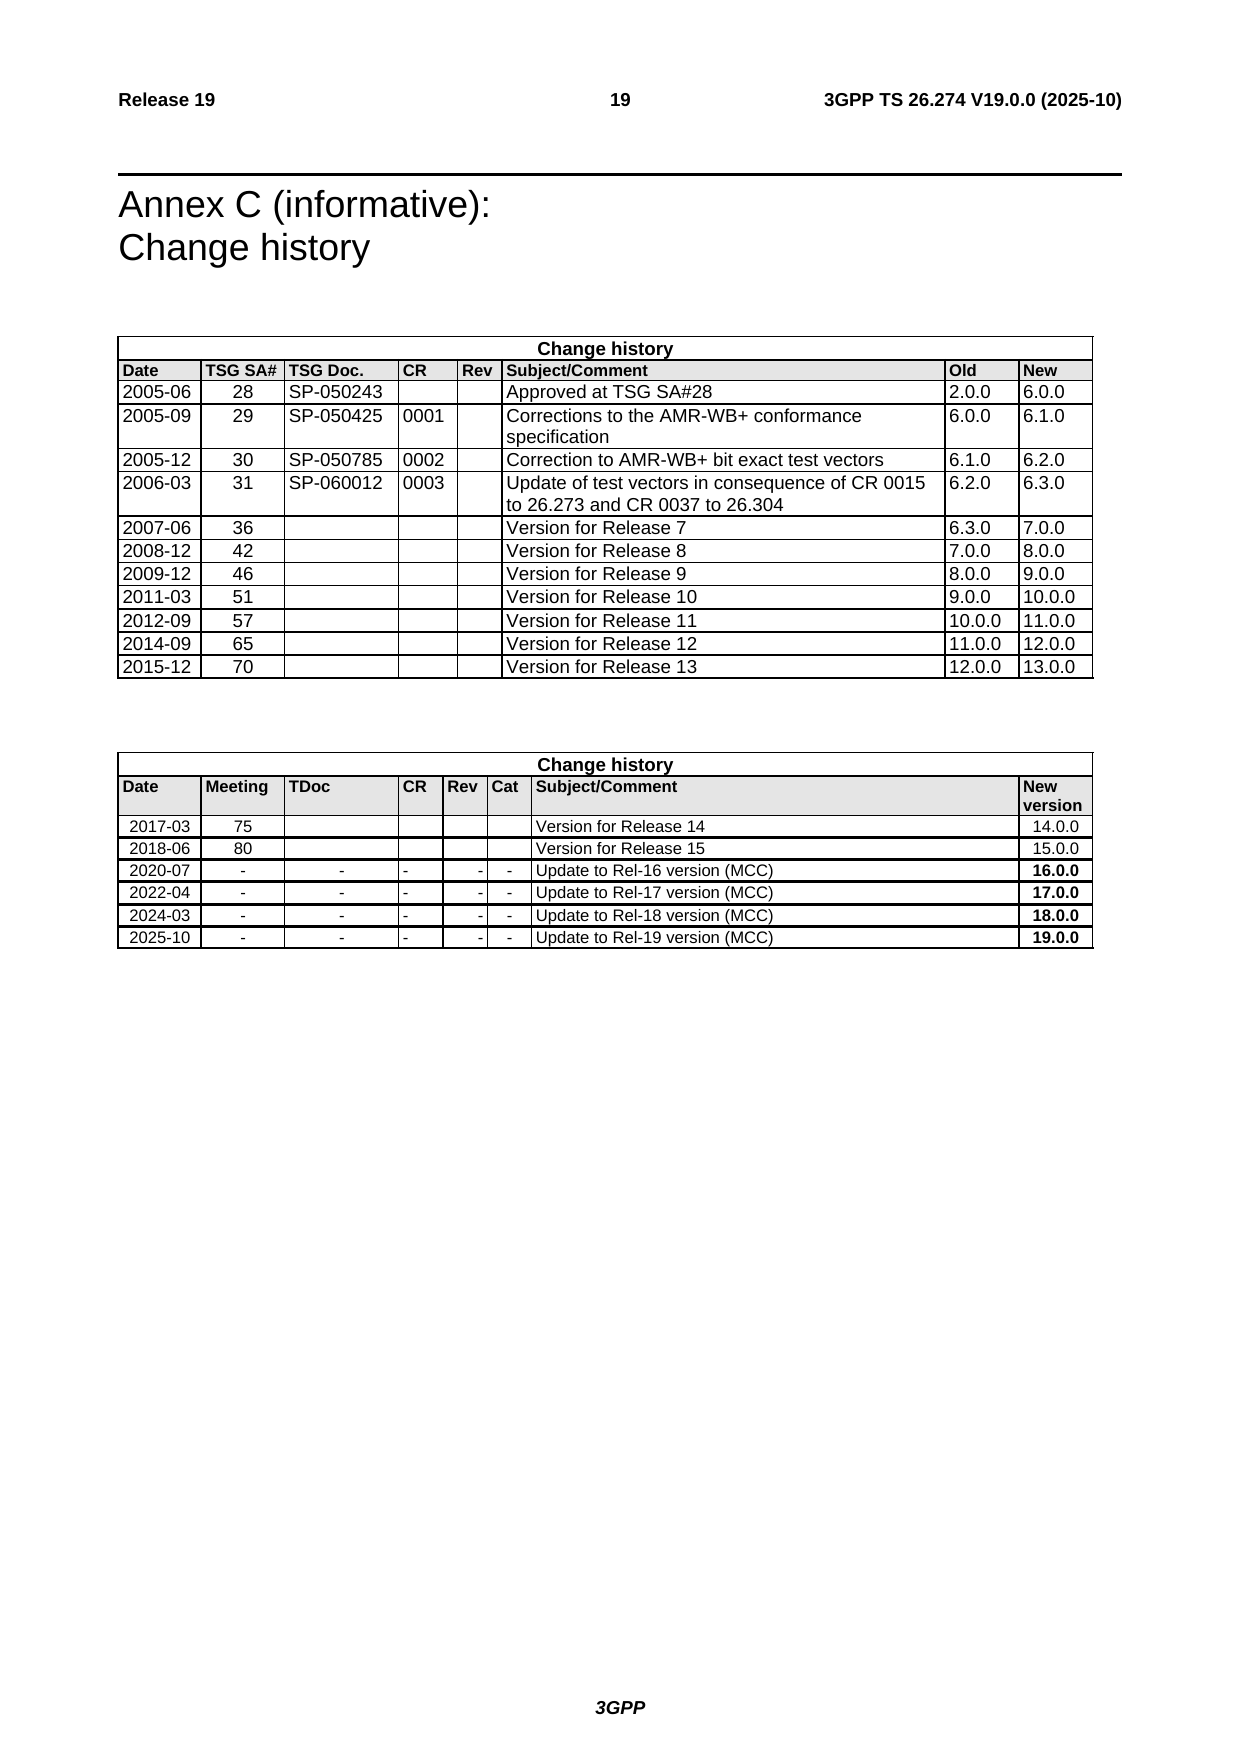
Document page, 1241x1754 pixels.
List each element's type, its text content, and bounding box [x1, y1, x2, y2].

table_cell Corrections to the AMR-WB+ conformance specification [503, 405, 944, 447]
table_cell [399, 610, 457, 631]
table_cell - [444, 928, 487, 947]
table_cell - [202, 883, 284, 902]
table_cell Date [119, 361, 200, 380]
table_cell [399, 563, 457, 585]
table_cell Subject/Comment [503, 361, 944, 380]
table_cell SP-050425 [285, 405, 398, 447]
table_cell SP-050785 [285, 449, 398, 471]
table_cell - [285, 928, 398, 947]
table_cell [285, 633, 398, 654]
table_cell 65 [202, 633, 284, 654]
table_cell 6.1.0 [946, 449, 1018, 471]
table_cell 8.0.0 [1020, 540, 1092, 562]
table_cell 2006-03 [119, 472, 200, 515]
table_cell - [285, 861, 398, 880]
table_cell 17.0.0 [1020, 883, 1092, 902]
table_cell 18.0.0 [1020, 906, 1092, 925]
table_cell 15.0.0 [1020, 839, 1092, 858]
table_cell 2011-03 [119, 586, 200, 608]
subtitle Annex C (informative): Change history [118, 176, 1122, 268]
table_cell 46 [202, 563, 284, 585]
table_cell [399, 816, 442, 836]
table_cell 2017-03 [119, 816, 200, 836]
table_cell 31 [202, 472, 284, 515]
table_cell Update of test vectors in consequence of CR 0015 to 26.273 and CR 0037 to 26.304 [503, 472, 944, 515]
table_cell New [1020, 361, 1092, 380]
table_cell 7.0.0 [1020, 517, 1092, 538]
table_cell [458, 586, 501, 608]
table_cell Old [946, 361, 1018, 380]
table_cell 2.0.0 [946, 381, 1018, 403]
table_cell [285, 656, 398, 677]
table_cell Cat [488, 777, 531, 815]
table_cell 2008-12 [119, 540, 200, 562]
table_cell 2005-12 [119, 449, 200, 471]
table_cell 6.0.0 [1020, 381, 1092, 403]
table_cell [399, 586, 457, 608]
table_cell - [444, 861, 487, 880]
table_cell [488, 816, 531, 836]
table_cell [458, 381, 501, 403]
table_cell Subject/Comment [532, 777, 1018, 815]
table_cell 13.0.0 [1020, 656, 1092, 677]
table_cell Update to Rel-17 version (MCC) [532, 883, 1018, 902]
table_cell 9.0.0 [946, 586, 1018, 608]
table_cell 2025-10 [119, 928, 200, 947]
table_cell - [399, 861, 442, 880]
table_cell [399, 517, 457, 538]
table_cell [285, 816, 398, 836]
table_cell 8.0.0 [946, 563, 1018, 585]
table_cell 0001 [399, 405, 457, 447]
table_cell [399, 633, 457, 654]
table_header Change history [119, 337, 1092, 359]
table_cell - [488, 861, 531, 880]
table_cell - [399, 928, 442, 947]
table_cell New version [1020, 777, 1092, 815]
table_cell 2024-03 [119, 906, 200, 925]
table_cell CR [399, 777, 442, 815]
table_cell - [202, 861, 284, 880]
table_cell [399, 656, 457, 677]
table_cell 2007-06 [119, 517, 200, 538]
table_cell - [202, 928, 284, 947]
table_cell Update to Rel-19 version (MCC) [532, 928, 1018, 947]
table_cell [458, 517, 501, 538]
table_header Change history [119, 753, 1092, 775]
table_cell 80 [202, 839, 284, 858]
table_cell - [444, 883, 487, 902]
table_cell - [444, 906, 487, 925]
table_cell 6.0.0 [946, 405, 1018, 447]
table_cell 10.0.0 [946, 610, 1018, 631]
table_cell [285, 610, 398, 631]
table_cell Version for Release 12 [503, 633, 944, 654]
table_cell [458, 656, 501, 677]
table_cell [458, 540, 501, 562]
table_cell [458, 405, 501, 447]
table_cell Meeting [202, 777, 284, 815]
table_cell SP-060012 [285, 472, 398, 515]
table_cell TSG Doc. [285, 361, 398, 380]
table_cell 57 [202, 610, 284, 631]
table_cell 2005-09 [119, 405, 200, 447]
table_cell 0003 [399, 472, 457, 515]
table_cell [285, 540, 398, 562]
table_cell 2020-07 [119, 861, 200, 880]
table_cell 6.3.0 [946, 517, 1018, 538]
table_cell 7.0.0 [946, 540, 1018, 562]
table_cell TSG SA# [202, 361, 284, 380]
table_cell - [202, 906, 284, 925]
table_cell 12.0.0 [1020, 633, 1092, 654]
table_cell 2015-12 [119, 656, 200, 677]
table_cell 0002 [399, 449, 457, 471]
table_cell [285, 517, 398, 538]
table_cell [444, 839, 487, 858]
table_cell Version for Release 10 [503, 586, 944, 608]
table_cell 2005-06 [119, 381, 200, 403]
table_cell [285, 563, 398, 585]
table_cell Approved at TSG SA#28 [503, 381, 944, 403]
table_cell 14.0.0 [1020, 816, 1092, 836]
table_cell Version for Release 15 [532, 839, 1018, 858]
table_cell [399, 381, 457, 403]
table_cell 2018-06 [119, 839, 200, 858]
table_cell 2022-04 [119, 883, 200, 902]
table_cell - [488, 906, 531, 925]
table_cell CR [399, 361, 457, 380]
table_cell Rev [444, 777, 487, 815]
table_cell 6.2.0 [946, 472, 1018, 515]
table_cell Date [119, 777, 200, 815]
table_cell 10.0.0 [1020, 586, 1092, 608]
table_cell 51 [202, 586, 284, 608]
table_cell [458, 449, 501, 471]
table_cell 11.0.0 [946, 633, 1018, 654]
table_cell 75 [202, 816, 284, 836]
table_cell [399, 540, 457, 562]
table_cell - [285, 906, 398, 925]
table_cell Update to Rel-18 version (MCC) [532, 906, 1018, 925]
table_cell 9.0.0 [1020, 563, 1092, 585]
table_cell - [399, 883, 442, 902]
table_cell - [488, 928, 531, 947]
table_cell Version for Release 7 [503, 517, 944, 538]
table_cell 2014-09 [119, 633, 200, 654]
table_cell [488, 839, 531, 858]
table_cell Version for Release 9 [503, 563, 944, 585]
table_cell 19.0.0 [1020, 928, 1092, 947]
table_cell 36 [202, 517, 284, 538]
table_cell Update to Rel-16 version (MCC) [532, 861, 1018, 880]
table_cell Version for Release 14 [532, 816, 1018, 836]
table_cell [444, 816, 487, 836]
table_cell Version for Release 8 [503, 540, 944, 562]
table_cell 6.2.0 [1020, 449, 1092, 471]
table_cell 42 [202, 540, 284, 562]
table_cell - [285, 883, 398, 902]
table_cell Correction to AMR-WB+ bit exact test vectors [503, 449, 944, 471]
table_cell 28 [202, 381, 284, 403]
table_cell 16.0.0 [1020, 861, 1092, 880]
table_cell 2009-12 [119, 563, 200, 585]
table_cell Rev [458, 361, 501, 380]
table_cell [458, 472, 501, 515]
table_cell 6.3.0 [1020, 472, 1092, 515]
table_cell 6.1.0 [1020, 405, 1092, 447]
table_cell TDoc [285, 777, 398, 815]
table_cell [285, 586, 398, 608]
table_cell [458, 563, 501, 585]
table_cell 11.0.0 [1020, 610, 1092, 631]
table_cell Version for Release 13 [503, 656, 944, 677]
table_cell [399, 839, 442, 858]
table_cell [458, 610, 501, 631]
table_cell 12.0.0 [946, 656, 1018, 677]
table_cell 2012-09 [119, 610, 200, 631]
table_cell 30 [202, 449, 284, 471]
table_cell SP-050243 [285, 381, 398, 403]
table_cell [285, 839, 398, 858]
table_cell - [488, 883, 531, 902]
table_cell - [399, 906, 442, 925]
table_cell 29 [202, 405, 284, 447]
table_cell 70 [202, 656, 284, 677]
table_cell [458, 633, 501, 654]
table_cell Version for Release 11 [503, 610, 944, 631]
